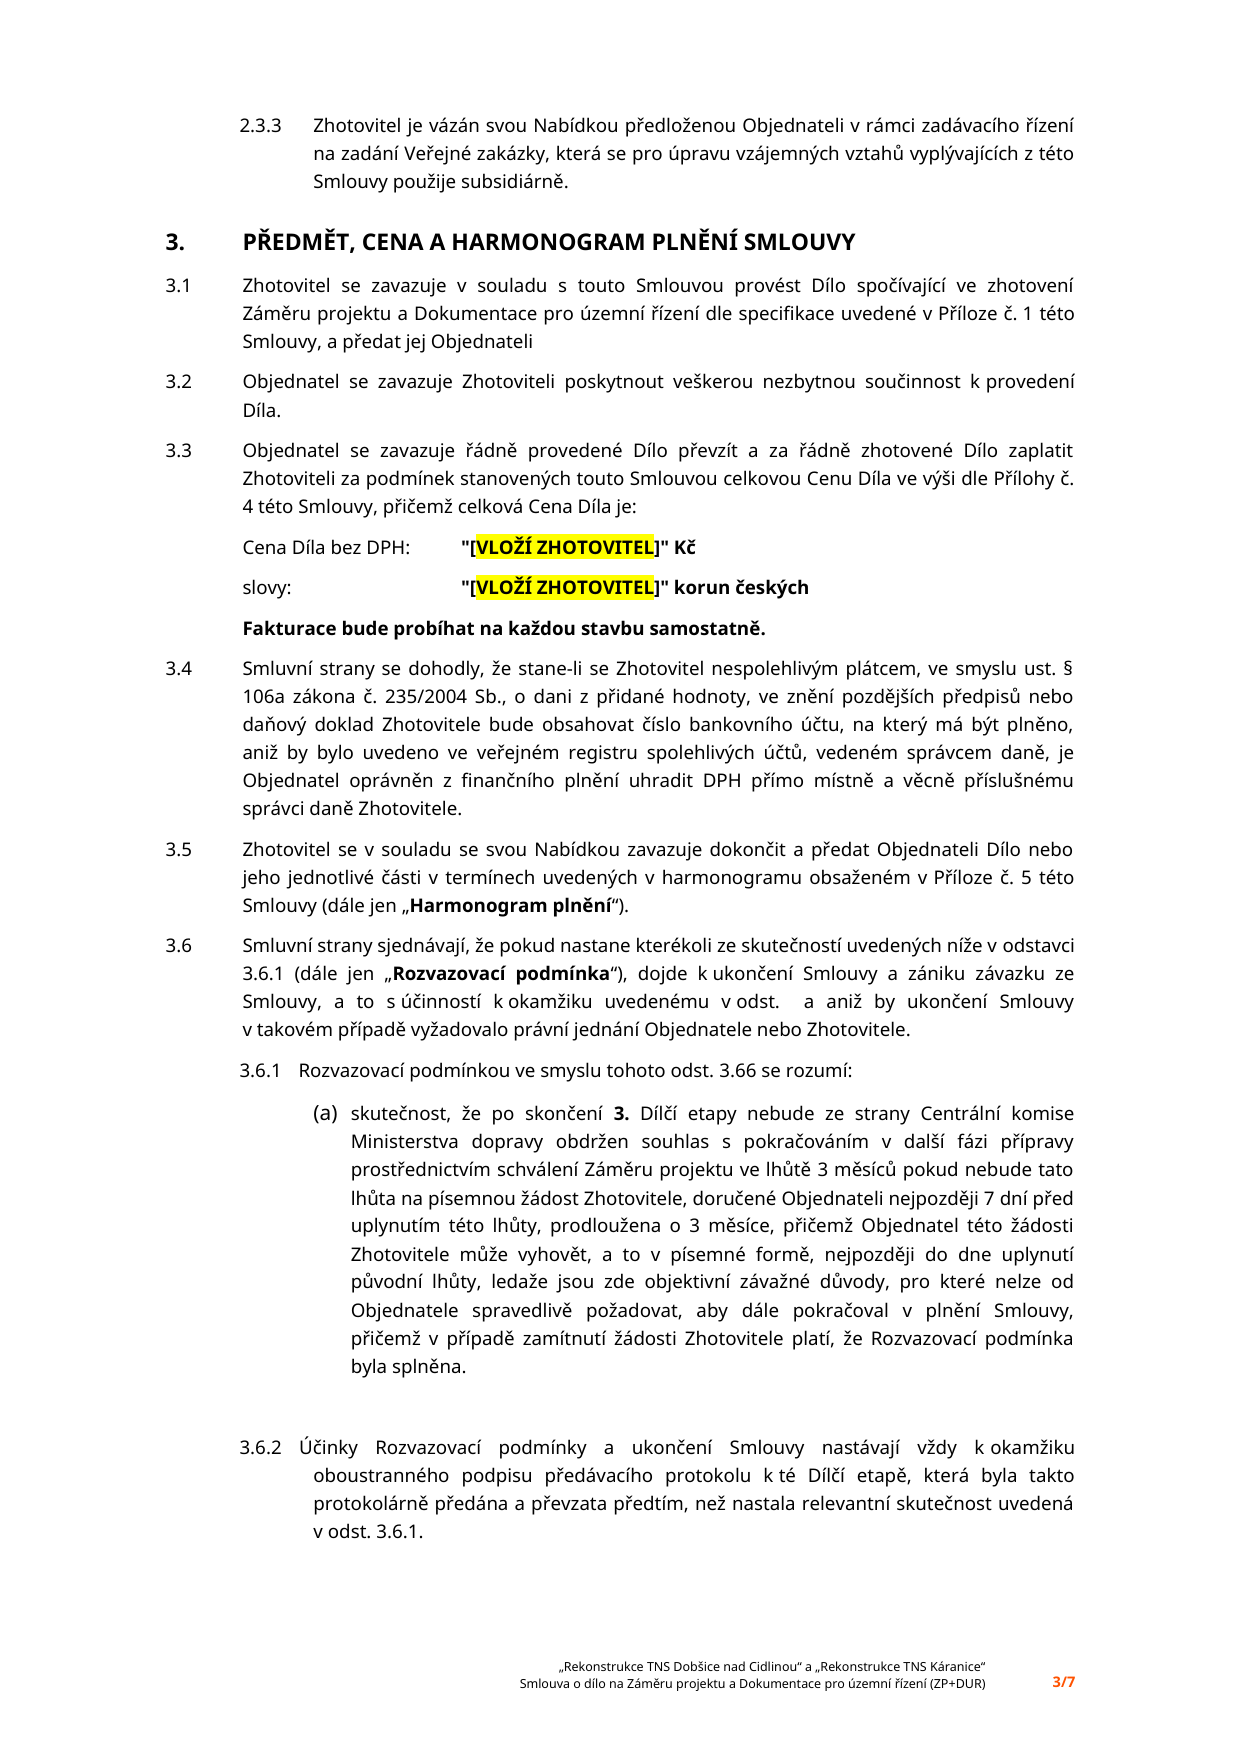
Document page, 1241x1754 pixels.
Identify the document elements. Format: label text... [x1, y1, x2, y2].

text Zhotovitel se v souladu se svou Nabídkou zavazuje dokončit a předat Objednateli Dílo nebo jeho jednotlivé části v termínech uvedených v harmonogramu obsaženém v Příloze č. 5 této Smlouvy (dále jen „Harmonogram plnění“). [165, 836, 1075, 918]
text Cena Díla bez DPH: "[VLOŽÍ ZHOTOVITEL]" Kč [242, 534, 476, 559]
text Fakturace bude probíhat na každou stavbu samostatně. [242, 615, 1075, 641]
list Smluvní strany sjednávají, že pokud nastane kterékoli ze skutečností uvedených níže v odstavci 3.6.1 (dále jen „Rozvazovací podmínka“), dojde k ukončení Smlouvy a zániku závazku ze Smlouvy, a to s účinností k okamžiku uvedenému v odst. 0 a aniž by ukončení Smlouvy v takovém případě vyžadovalo právní jednání Objednatele nebo Zhotovitele. [165, 933, 1075, 1042]
list 3.6.2 Účinky Rozvazovací podmínky a ukončení Smlouvy nastávají vždy k okamžiku oboustranného podpisu předávacího protokolu k té Dílčí etapě, která byla takto protokolárně předána a převzata předtím, než nastala relevantní skutečnost uvedená v odst. 3.6.1. [239, 1434, 1075, 1543]
text Objednatel se zavazuje Zhotoviteli poskytnout veškerou nezbytnou součinnost k provedení Díla. [165, 369, 1075, 422]
text Cena Díla bez DPH: "[VLOŽÍ ZHOTOVITEL]" Kč [654, 534, 1075, 559]
text Zhotovitel je vázán svou Nabídkou předloženou Objednateli v rámci zadávacího řízení na zadání Veřejné zakázky, která se pro úpravu vzájemných vztahů vyplývajících z této Smlouvy použije subsidiárně. [239, 112, 1075, 194]
text Zhotovitel se zavazuje v souladu s touto Smlouvou provést Dílo spočívající ve zhotovení Záměru projektu a Dokumentace pro územní řízení dle specifikace uvedené v Příloze č. 1 této Smlouvy, a předat jej Objednateli [165, 272, 1075, 354]
text Rozvazovací podmínkou ve smyslu tohoto odst. 3.66 se rozumí: [239, 1057, 1075, 1083]
list skutečnost, že po skončení 3. Dílčí etapy nebude ze strany Centrální komise Ministerstva dopravy obdržen souhlas s pokračováním v další fázi přípravy prostřednictvím schválení Záměru projektu ve lhůtě 3 měsíců pokud nebude tato lhůta na písemnou žádost Zhotovitele, doručené Objednateli nejpozději 7 dní před uplynutím této lhůty, prodloužena o 3 měsíce, přičemž Objednatel této žádosti Zhotovitele může vyhovět, a to v písemné formě, nejpozději do dne uplynutí původní lhůty, ledaže jsou zde objektivní závažné důvody, pro které nelze od Objednatele spravedlivě požadovat, aby dále pokračoval v plnění Smlouvy, přičemž v případě zamítnutí žádosti Zhotovitele platí, že Rozvazovací podmínka byla splněna. [313, 1098, 1075, 1378]
text Objednatel se zavazuje řádně provedené Dílo převzít a za řádně zhotovené Dílo zaplatit Zhotoviteli za podmínek stanovených touto Smlouvou celkovou Cenu Díla ve výši dle Přílohy č. 4 této Smlouvy, přičemž celková Cena Díla je: [165, 437, 1075, 519]
text PŘEDMĚT, CENA A HARMONOGRAM PLNĚNÍ SMLOUVY [165, 225, 1075, 257]
text Smluvní strany se dohodly, že stane-li se Zhotovitel nespolehlivým plátcem, ve smyslu ust. § 106a zákona č. 235/2004 Sb., o dani z přidané hodnoty, ve znění pozdějších předpisů nebo daňový doklad Zhotovitele bude obsahovat číslo bankovního účtu, na který má být plněno, aniž by bylo uvedeno ve veřejném registru spolehlivých účtů, vedeném správcem daně, je Objednatel oprávněn z finančního plnění uhradit DPH přímo místně a věcně příslušnému správci daně Zhotovitele. [165, 656, 1075, 821]
text slovy: "[VLOŽÍ ZHOTOVITEL]" korun českých [242, 574, 1075, 600]
